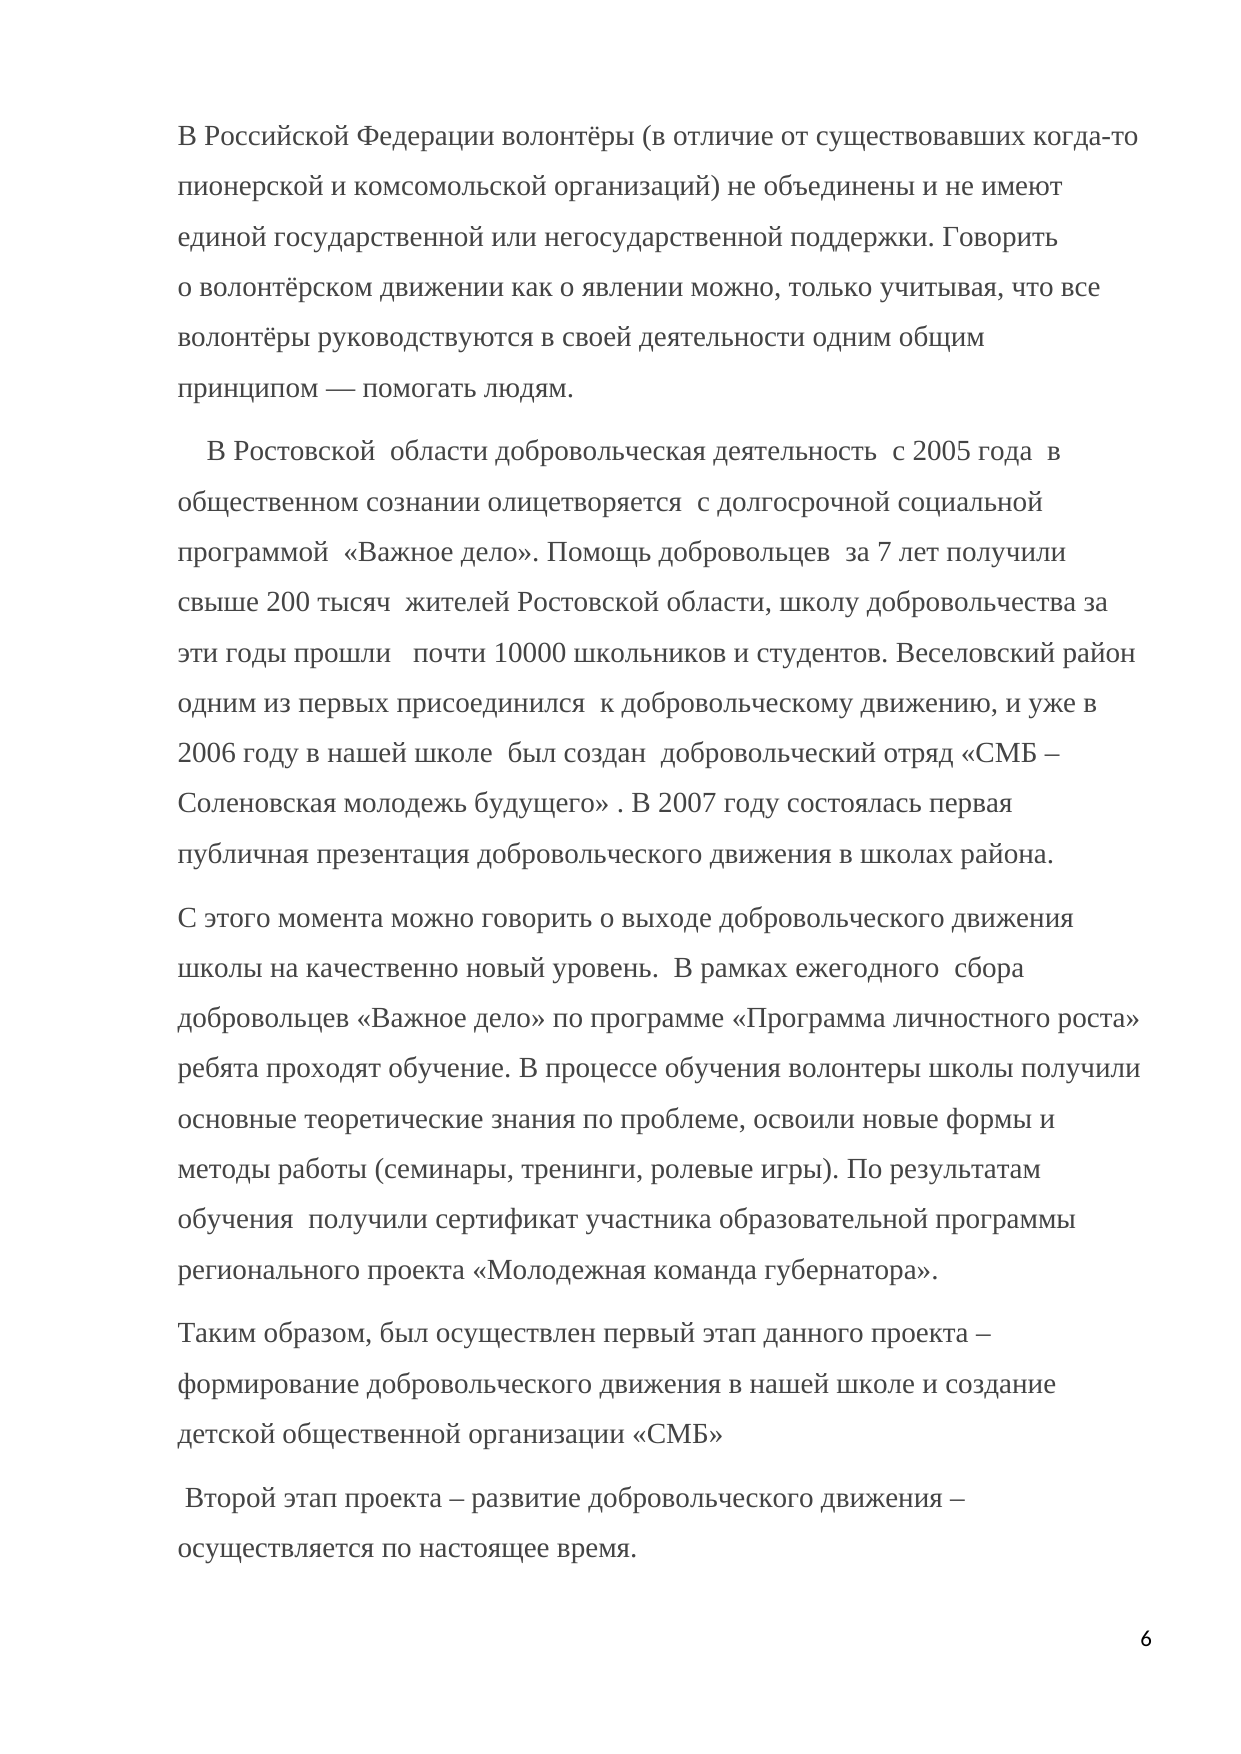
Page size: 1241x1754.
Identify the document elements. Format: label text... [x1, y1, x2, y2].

text Второй этап проекта – развитие добровольческого движения – осуществляется по настоящее время. [177, 1480, 1152, 1606]
text Таким образом, был осуществлен первый этап данного проекта – формирование добровольческого движения в нашей школе и создание детской общественной организации «СМБ» [177, 1316, 1152, 1450]
text В Российской Федерации волонтёры (в отличие от существовавших когда-то пионерской и комсомольской организаций) не объединены и не имеют единой государственной или негосударственной поддержки. Говорить о волонтёрском движении как о явлении можно, только учитывая, что все волонтёры руководствуются в своей деятельности одним общим принципом — помогать людям. [177, 118, 1152, 403]
text С этого момента можно говорить о выходе добровольческого движения школы на качественно новый уровень. В рамках ежегодного сбора добровольцев «Важное дело» по программе «Программа личностного роста» ребята проходят обучение. В процессе обучения волонтеры школы получили основные теоретические знания по проблеме, освоили новые формы и методы работы (семинары, тренинги, ролевые игры). По результатам обучения получили сертификат участника образовательной программы регионального проекта «Молодежная команда губернатора». [177, 900, 1152, 1285]
text В Ростовской области добровольческая деятельность с 2005 года в общественном сознании олицетворяется с долгосрочной социальной программой «Важное дело». Помощь добровольцев за 7 лет получили свыше 200 тысяч жителей Ростовской области, школу добровольчества за эти годы прошли почти 10000 школьников и студентов. Веселовский район одним из первых присоединился к добровольческому движению, и уже в 2006 году в нашей школе был создан добровольческий отряд «СМБ –Соленовская молодежь будущего» . В 2007 году состоялась первая публичная презентация добровольческого движения в школах района. [177, 433, 1152, 869]
